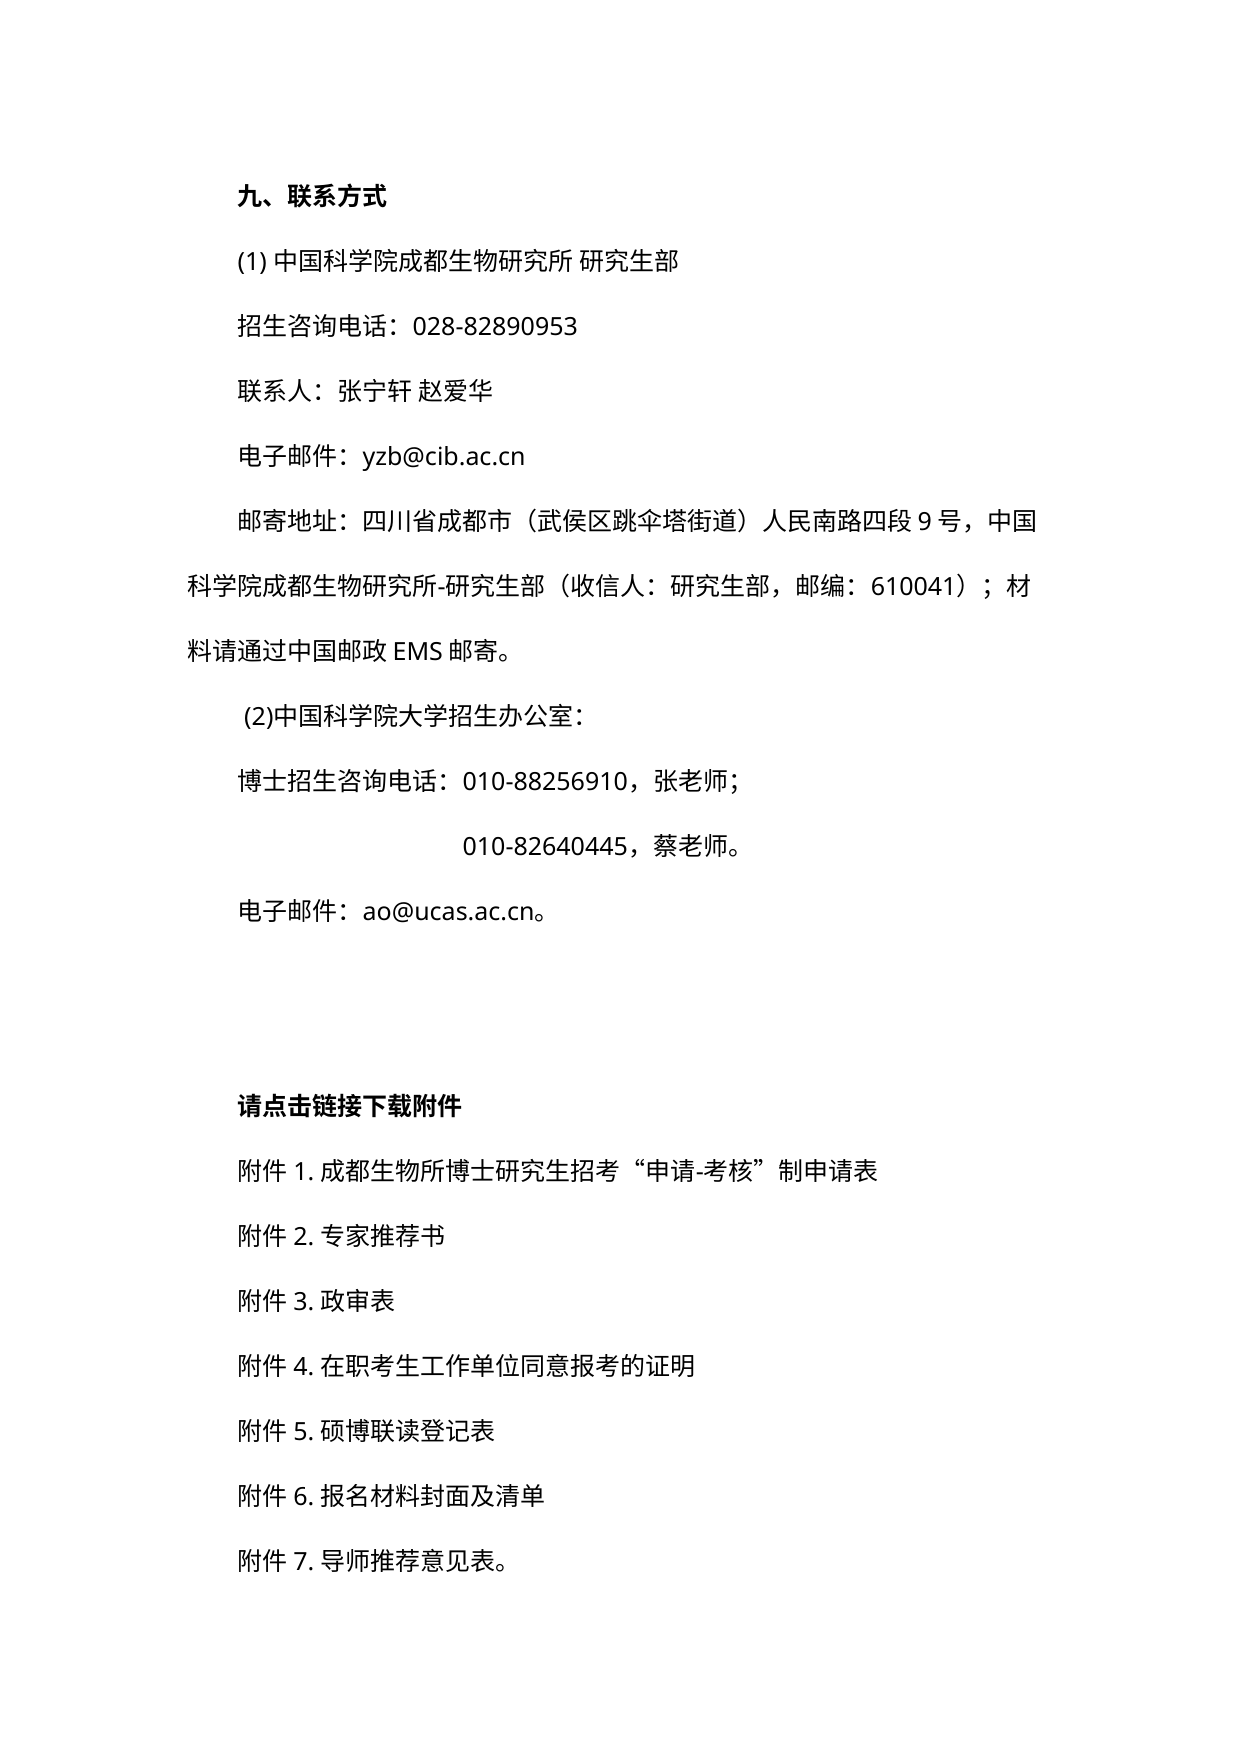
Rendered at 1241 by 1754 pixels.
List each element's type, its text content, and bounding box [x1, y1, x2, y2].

text 010-82640445，蔡老师。 [187, 812, 1053, 877]
text 电子邮件：yzb@cib.ac.cn [187, 422, 1053, 487]
text (2)中国科学院大学招生办公室： [187, 682, 1053, 747]
text 博士招生咨询电话：010-88256910，张老师； [187, 747, 1053, 812]
text 联系人：张宁轩 赵爱华 [187, 357, 1053, 422]
text 电子邮件：ao@ucas.ac.cn。 [187, 877, 1053, 942]
text 附件 1. 成都生物所博士研究生招考“申请-考核”制申请表 [187, 1137, 1053, 1202]
text (1) 中国科学院成都生物研究所 研究生部 [187, 227, 1053, 292]
text 附件 7. 导师推荐意见表。 [187, 1527, 1053, 1592]
text 附件 6. 报名材料封面及清单 [187, 1462, 1053, 1527]
text 附件 3. 政审表 [187, 1267, 1053, 1332]
text 邮寄地址：四川省成都市（武侯区跳伞塔街道）人民南路四段9号，中国科学院成都生物研究所-研究生部（收信人：研究生部，邮编：610041）；材料请通过中国邮政EMS邮寄。 [187, 487, 1053, 682]
text 附件 4. 在职考生工作单位同意报考的证明 [187, 1332, 1053, 1397]
text 附件 5. 硕博联读登记表 [187, 1397, 1053, 1462]
text 九、联系方式 [187, 162, 1053, 227]
text 请点击链接下载附件 [187, 1072, 1053, 1137]
text 招生咨询电话：028-82890953 [187, 292, 1053, 357]
text 附件 2. 专家推荐书 [187, 1202, 1053, 1267]
